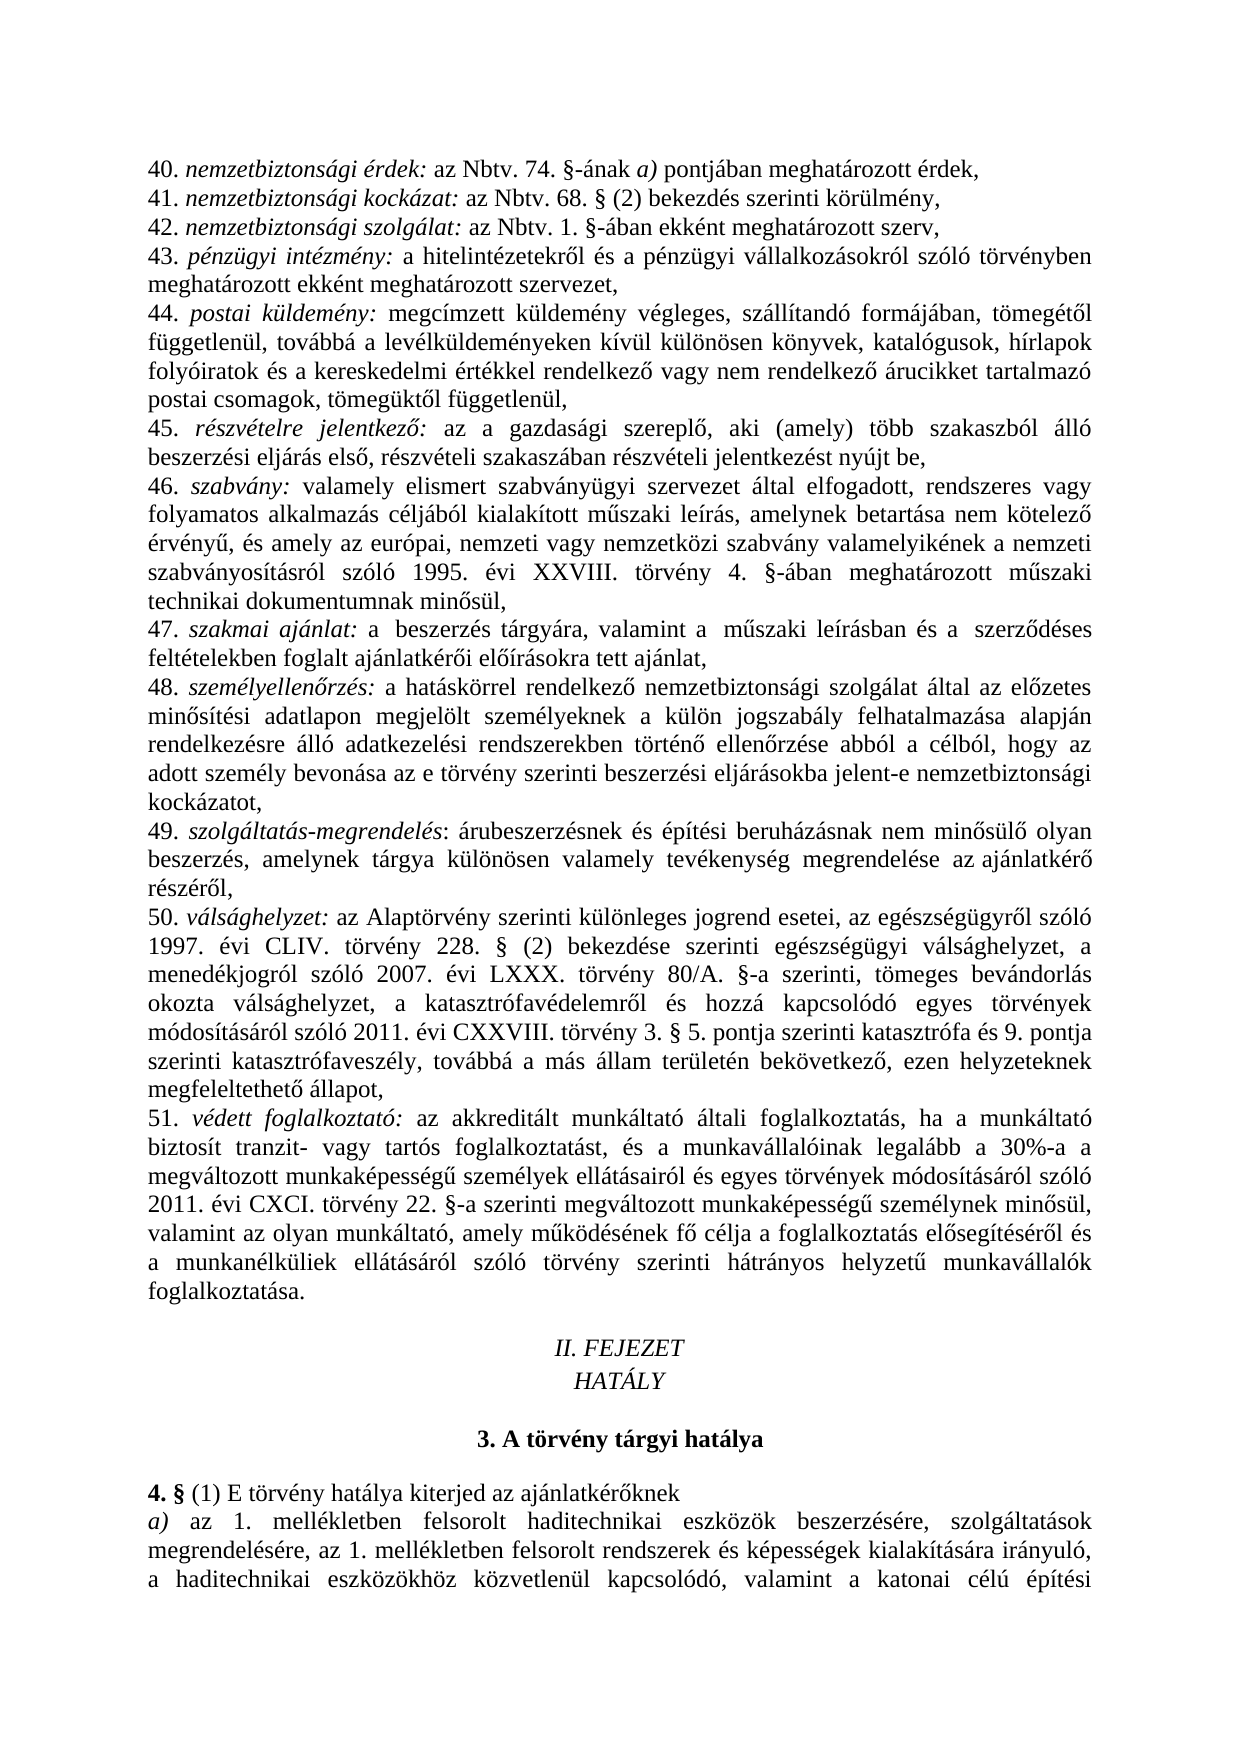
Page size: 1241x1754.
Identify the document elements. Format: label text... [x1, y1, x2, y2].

text 4. § (1) E törvény hatálya kiterjed az ajánlatkérőknek [148, 1478, 1093, 1506]
text 51. védett foglalkoztató: az akkreditált munkáltató általi foglalkoztatás, ha a munkáltató biztosít tranzit- vagy tartós foglalkoztatást, és a munkavállalóinak legalább a 30%-a a megváltozott munkaképességű személyek ellátásairól és egyes törvények módosításáról szóló 2011. évi CXCI. törvény 22. §-a szerinti megváltozott munkaképességű személynek minősül, valamint az olyan munkáltató, amely működésének fő célja a foglalkoztatás elősegítéséről és a munkanélküliek ellátásáról szóló törvény szerinti hátrányos helyzetű munkavállalók foglalkoztatása. [148, 1103, 1093, 1304]
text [148, 1506, 1093, 1593]
text 50. válsághelyzet: az Alaptörvény szerinti különleges jogrend esetei, az egészségügyről szóló 1997. évi CLIV. törvény 228. § (2) bekezdése szerinti egészségügyi válsághelyzet, a menedékjogról szóló 2007. évi LXXX. törvény 80/A. §-a szerinti, tömeges bevándorlás okozta válsághelyzet, a katasztrófavédelemről és hozzá kapcsolódó egyes törvények módosításáról szóló 2011. évi CXXVIII. törvény 3. § 5. pontja szerinti katasztrófa és 9. pontja szerinti katasztrófaveszély, továbbá a más állam területén bekövetkező, ezen helyzeteknek megfeleltethető állapot, [148, 902, 1093, 1103]
text 48. személyellenőrzés: a hatáskörrel rendelkező nemzetbiztonsági szolgálat által az előzetes minősítési adatlapon megjelölt személyeknek a külön jogszabály felhatalmazása alapján rendelkezésre álló adatkezelési rendszerekben történő ellenőrzése abból a célból, hogy az adott személy bevonása az e törvény szerinti beszerzési eljárásokba jelent-e nemzetbiztonsági kockázatot, [148, 672, 1093, 816]
text 49. szolgáltatás-megrendelés: árubeszerzésnek és építési beruházásnak nem minősülő olyan beszerzés, amelynek tárgya különösen valamely tevékenység megrendelése az ajánlatkérő részéről, [148, 816, 1093, 902]
text 44. postai küldemény: megcímzett küldemény végleges, szállítandó formájában, tömegétől függetlenül, továbbá a levélküldeményeken kívül különösen könyvek, katalógusok, hírlapok folyóiratok és a kereskedelmi értékkel rendelkező vagy nem rendelkező árucikket tartalmazó postai csomagok, tömegüktől függetlenül, [148, 298, 1093, 413]
text 42. nemzetbiztonsági szolgálat: az Nbtv. 1. §-ában ekként meghatározott szerv, [148, 212, 1093, 241]
text 47. szakmai ajánlat: a beszerzés tárgyára, valamint a műszaki leírásban és a szerződéses feltételekben foglalt ajánlatkérői előírásokra tett ajánlat, [148, 614, 1093, 672]
list HATÁLY [148, 1366, 1093, 1395]
text 40. nemzetbiztonsági érdek: az Nbtv. 74. §-ának a) pontjában meghatározott érdek, [148, 154, 1093, 183]
text 41. nemzetbiztonsági kockázat: az Nbtv. 68. § (2) bekezdés szerinti körülmény, [148, 183, 1093, 212]
text 46. szabvány: valamely elismert szabványügyi szervezet által elfogadott, rendszeres vagy folyamatos alkalmazás céljából kialakított műszaki leírás, amelynek betartása nem kötelező érvényű, és amely az európai, nemzeti vagy nemzetközi szabvány valamelyikének a nemzeti szabványosításról szóló 1995. évi XXVIII. törvény 4. §-ában meghatározott műszaki technikai dokumentumnak minősül, [148, 471, 1093, 614]
text 3. A törvény tárgyi hatálya [148, 1424, 1093, 1452]
text 43. pénzügyi intézmény: a hitelintézetekről és a pénzügyi vállalkozásokról szóló törvényben meghatározott ekként meghatározott szervezet, [148, 241, 1093, 298]
text 45. részvételre jelentkező: az a gazdasági szereplő, aki (amely) több szakaszból álló beszerzési eljárás első, részvételi szakaszában részvételi jelentkezést nyújt be, [148, 413, 1093, 471]
text II. FEJEZET [148, 1333, 1093, 1362]
